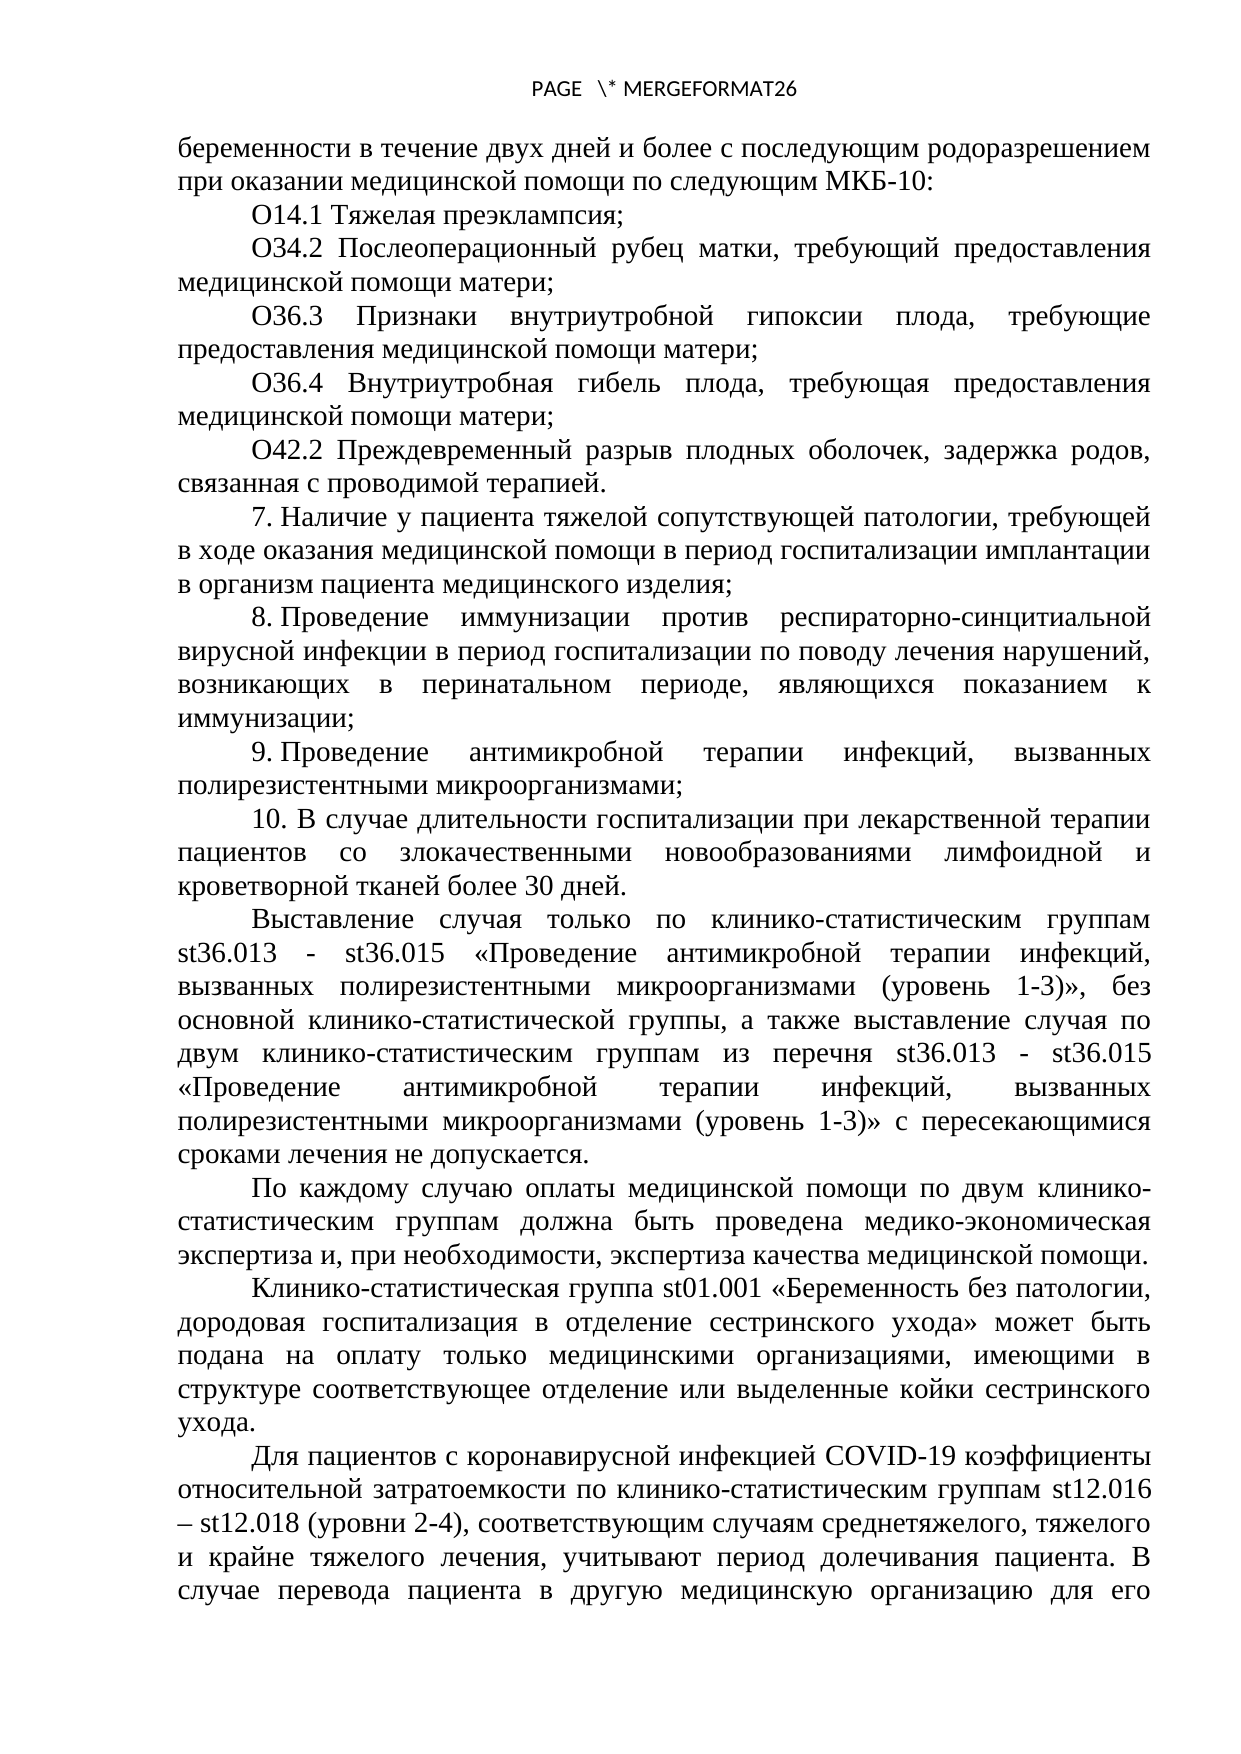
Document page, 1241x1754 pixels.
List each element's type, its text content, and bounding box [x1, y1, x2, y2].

text О36.4 Внутриутробная гибель плода, требующая предоставления медицинской помощи матери; [177, 365, 1152, 432]
text 9. Проведение антимикробной терапии инфекций, вызванных полирезистентными микроорганизмами; [177, 734, 1152, 801]
text По каждому случаю оплаты медицинской помощи по двум клинико-статистическим группам должна быть проведена медико-экономическая экспертиза и, при необходимости, экспертиза качества медицинской помощи. [177, 1170, 1152, 1270]
text 10. В случае длительности госпитализации при лекарственной терапии пациентов со злокачественными новообразованиями лимфоидной и кроветворной тканей более 30 дней. [177, 801, 1152, 901]
text 7. Наличие у пациента тяжелой сопутствующей патологии, требующей в ходе оказания медицинской помощи в период госпитализации имплантации в организм пациента медицинского изделия; [177, 499, 1152, 599]
text О14.1 Тяжелая преэклампсия; [177, 197, 1152, 231]
text О36.3 Признаки внутриутробной гипоксии плода, требующие предоставления медицинской помощи матери; [177, 298, 1152, 365]
text Клинико-статистическая группа st01.001 «Беременность без патологии, дородовая госпитализация в отделение сестринского ухода» может быть подана на оплату только медицинскими организациями, имеющими в структуре соответствующее отделение или выделенные койки сестринского ухода. [177, 1270, 1152, 1438]
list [177, 130, 1152, 197]
text О34.2 Послеоперационный рубец матки, требующий предоставления медицинской помощи матери; [177, 231, 1152, 298]
text 8. Проведение иммунизации против респираторно-синцитиальной вирусной инфекции в период госпитализации по поводу лечения нарушений, возникающих в перинатальном периоде, являющихся показанием к иммунизации; [177, 599, 1152, 734]
text Выставление случая только по клинико-статистическим группам st36.013 - st36.015 «Проведение антимикробной терапии инфекций, вызванных полирезистентными микроорганизмами (уровень 1-3)», без основной клинико-статистической группы, а также выставление случая по двум клинико-статистическим группам из перечня st36.013 - st36.015 «Проведение антимикробной терапии инфекций, вызванных полирезистентными микроорганизмами (уровень 1-3)» с пересекающимися сроками лечения не допускается. [177, 901, 1152, 1170]
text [177, 1438, 1152, 1606]
text О42.2 Преждевременный разрыв плодных оболочек, задержка родов, связанная с проводимой терапией. [177, 432, 1152, 499]
